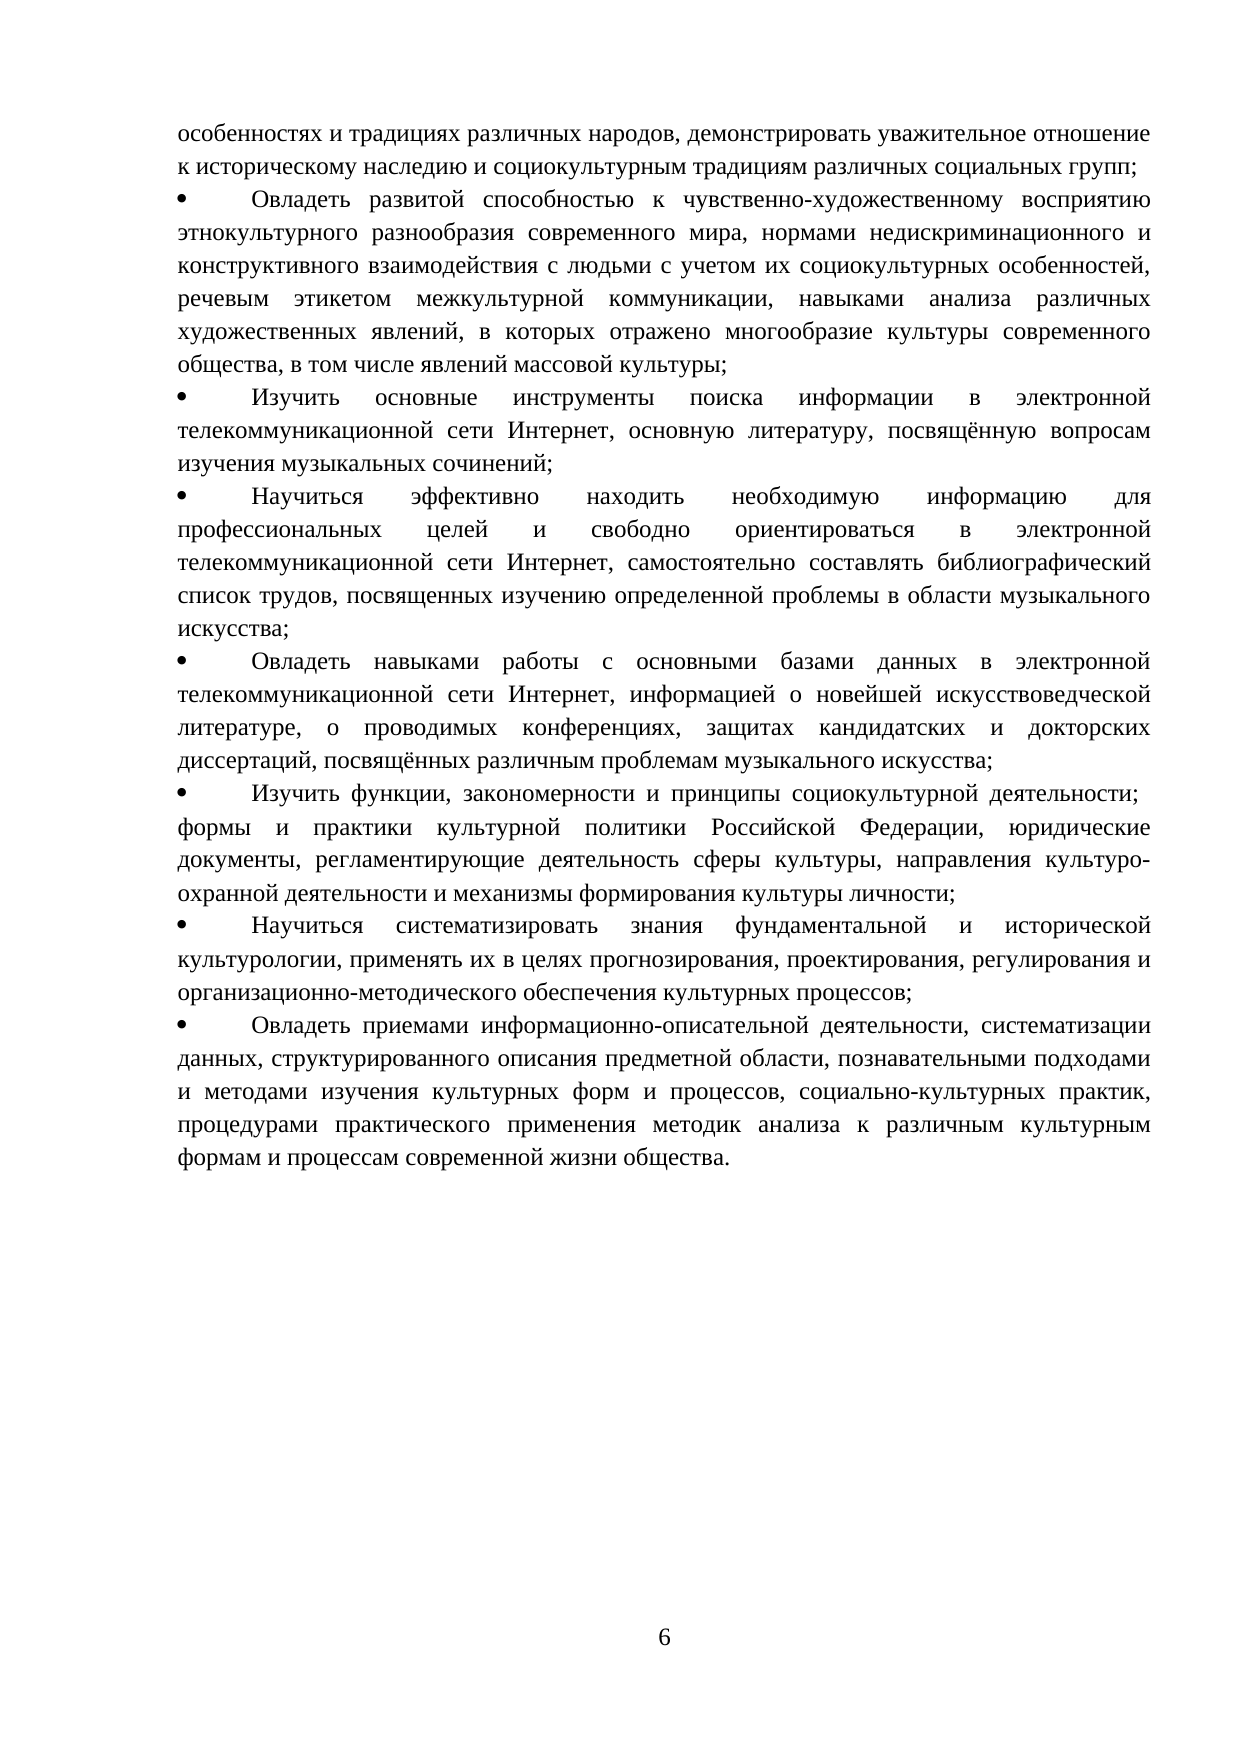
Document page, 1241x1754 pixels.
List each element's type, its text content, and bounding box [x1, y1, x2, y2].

list Научиться систематизировать знания фундаментальной и исторической культурологии, применять их в целях прогнозирования, проектирования, регулирования и организационно-методического обеспечения культурных процессов; [177, 911, 1152, 1005]
list Изучить основные инструменты поиска информации в электронной телекоммуникационной сети Интернет, основную литературу, посвящённую вопросам изучения музыкальных сочинений; [177, 382, 1152, 477]
list Научиться эффективно находить необходимую информацию для профессиональных целей и свободно ориентироваться в электронной телекоммуникационной сети Интернет, самостоятельно составлять библиографический список трудов, посвященных изучению определенной проблемы в области музыкального искусства; [177, 481, 1152, 642]
list Овладеть навыками работы с основными базами данных в электронной телекоммуникационной сети Интернет, информацией о новейшей искусствоведческой литературе, о проводимых конференциях, защитах кандидатских и докторских диссертаций, посвящённых различным проблемам музыкального искусства; [177, 646, 1152, 774]
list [177, 118, 1152, 180]
list Овладеть приемами информационно-описательной деятельности, систематизации данных, структурированного описания предметной области, познавательными подходами и методами изучения культурных форм и процессов, социально-культурных практик, процедурами практического применения методик анализа к различным культурным формам и процессам современной жизни общества. [177, 1010, 1152, 1171]
list Изучить функции, закономерности и принципы социокультурной деятельности; формы и практики культурной политики Российской Федерации, юридические документы, регламентирующие деятельность сферы культуры, направления культуро-охранной деятельности и механизмы формирования культуры личности; [177, 778, 1152, 906]
list Овладеть развитой способностью к чувственно-художественному восприятию этнокультурного разнообразия современного мира, нормами недискриминационного и конструктивного взаимодействия с людьми с учетом их социокультурных особенностей, речевым этикетом межкультурной коммуникации, навыками анализа различных художественных явлений, в которых отражено многообразие культуры современного общества, в том числе явлений массовой культуры; [177, 184, 1152, 378]
